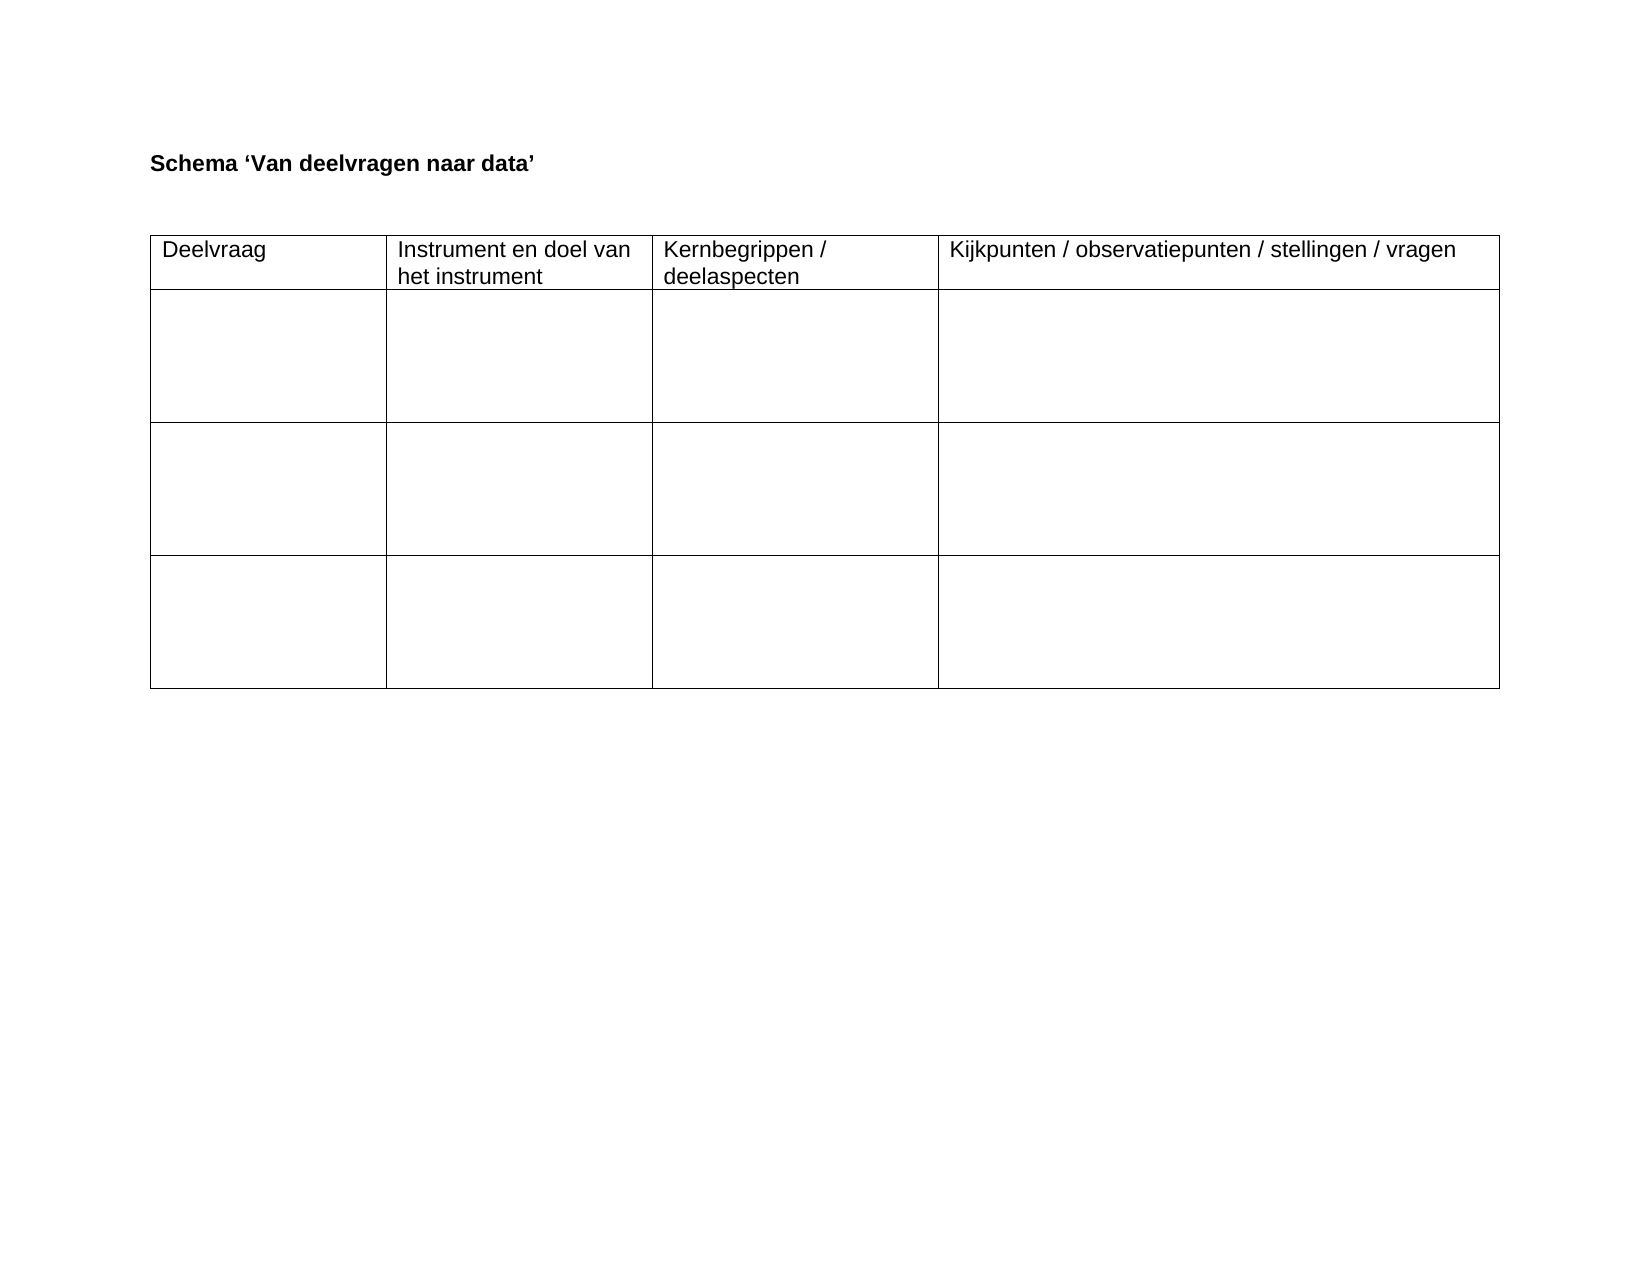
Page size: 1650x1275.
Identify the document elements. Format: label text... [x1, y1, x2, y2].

table_header Deelvraag [151, 236, 386, 289]
text Schema ‘Van deelvragen naar data’ [150, 150, 1500, 176]
table_header Kernbegrippen / deelaspecten [653, 236, 938, 289]
table_cell [939, 423, 1499, 555]
table_cell [151, 556, 386, 687]
table_cell [653, 423, 938, 555]
table_cell [939, 556, 1499, 687]
table_cell [387, 423, 652, 555]
table_cell [387, 556, 652, 687]
table_cell [151, 423, 386, 555]
table_cell [939, 290, 1499, 422]
table_cell [653, 556, 938, 687]
table_header Instrument en doel van het instrument [387, 236, 652, 289]
table_cell [151, 290, 386, 422]
table_cell [387, 290, 652, 422]
table_header Kijkpunten / observatiepunten / stellingen / vragen [939, 236, 1499, 289]
table_cell [653, 290, 938, 422]
